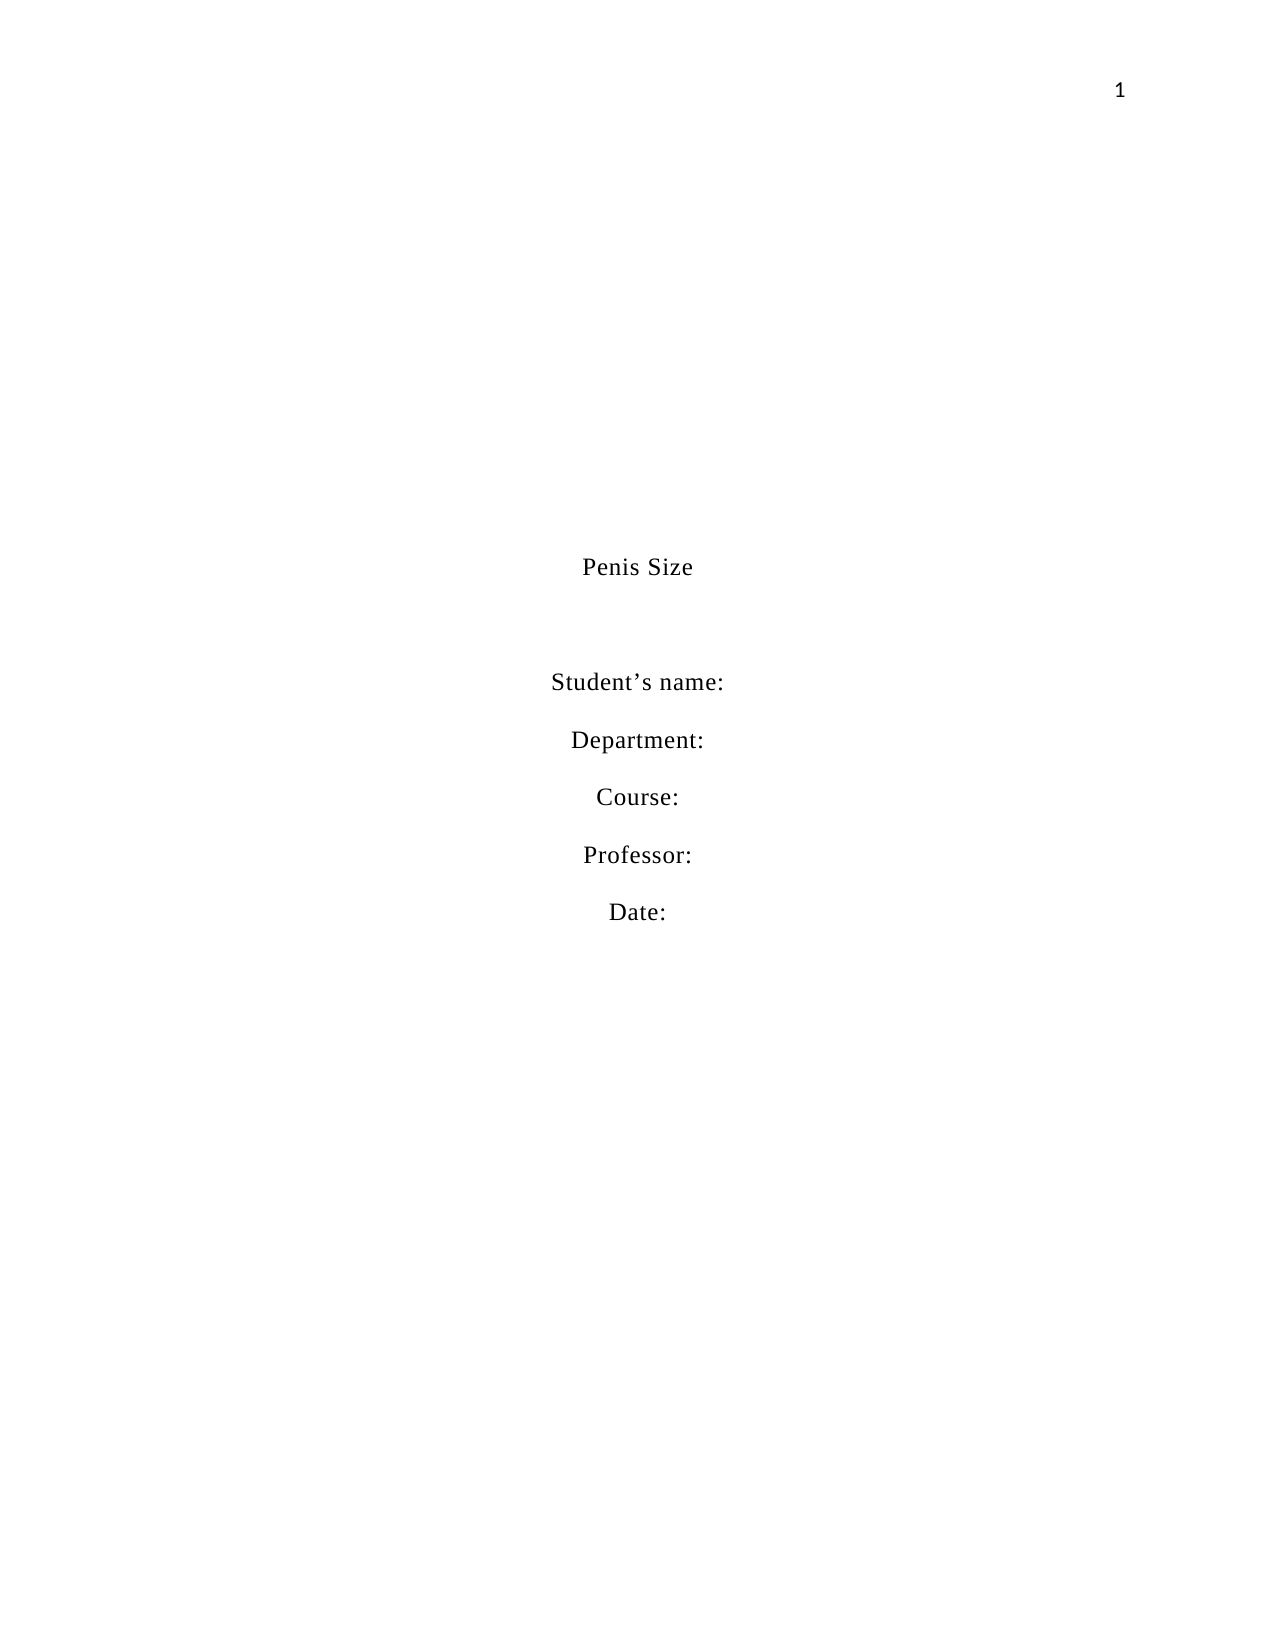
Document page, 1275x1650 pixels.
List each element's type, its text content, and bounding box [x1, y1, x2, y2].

text Course: [150, 782, 1125, 811]
text Penis Size [150, 552, 1125, 581]
text Professor: [150, 840, 1125, 869]
text Department: [150, 725, 1125, 754]
text Student’s name: [150, 667, 1125, 696]
text Date: [150, 897, 1125, 926]
